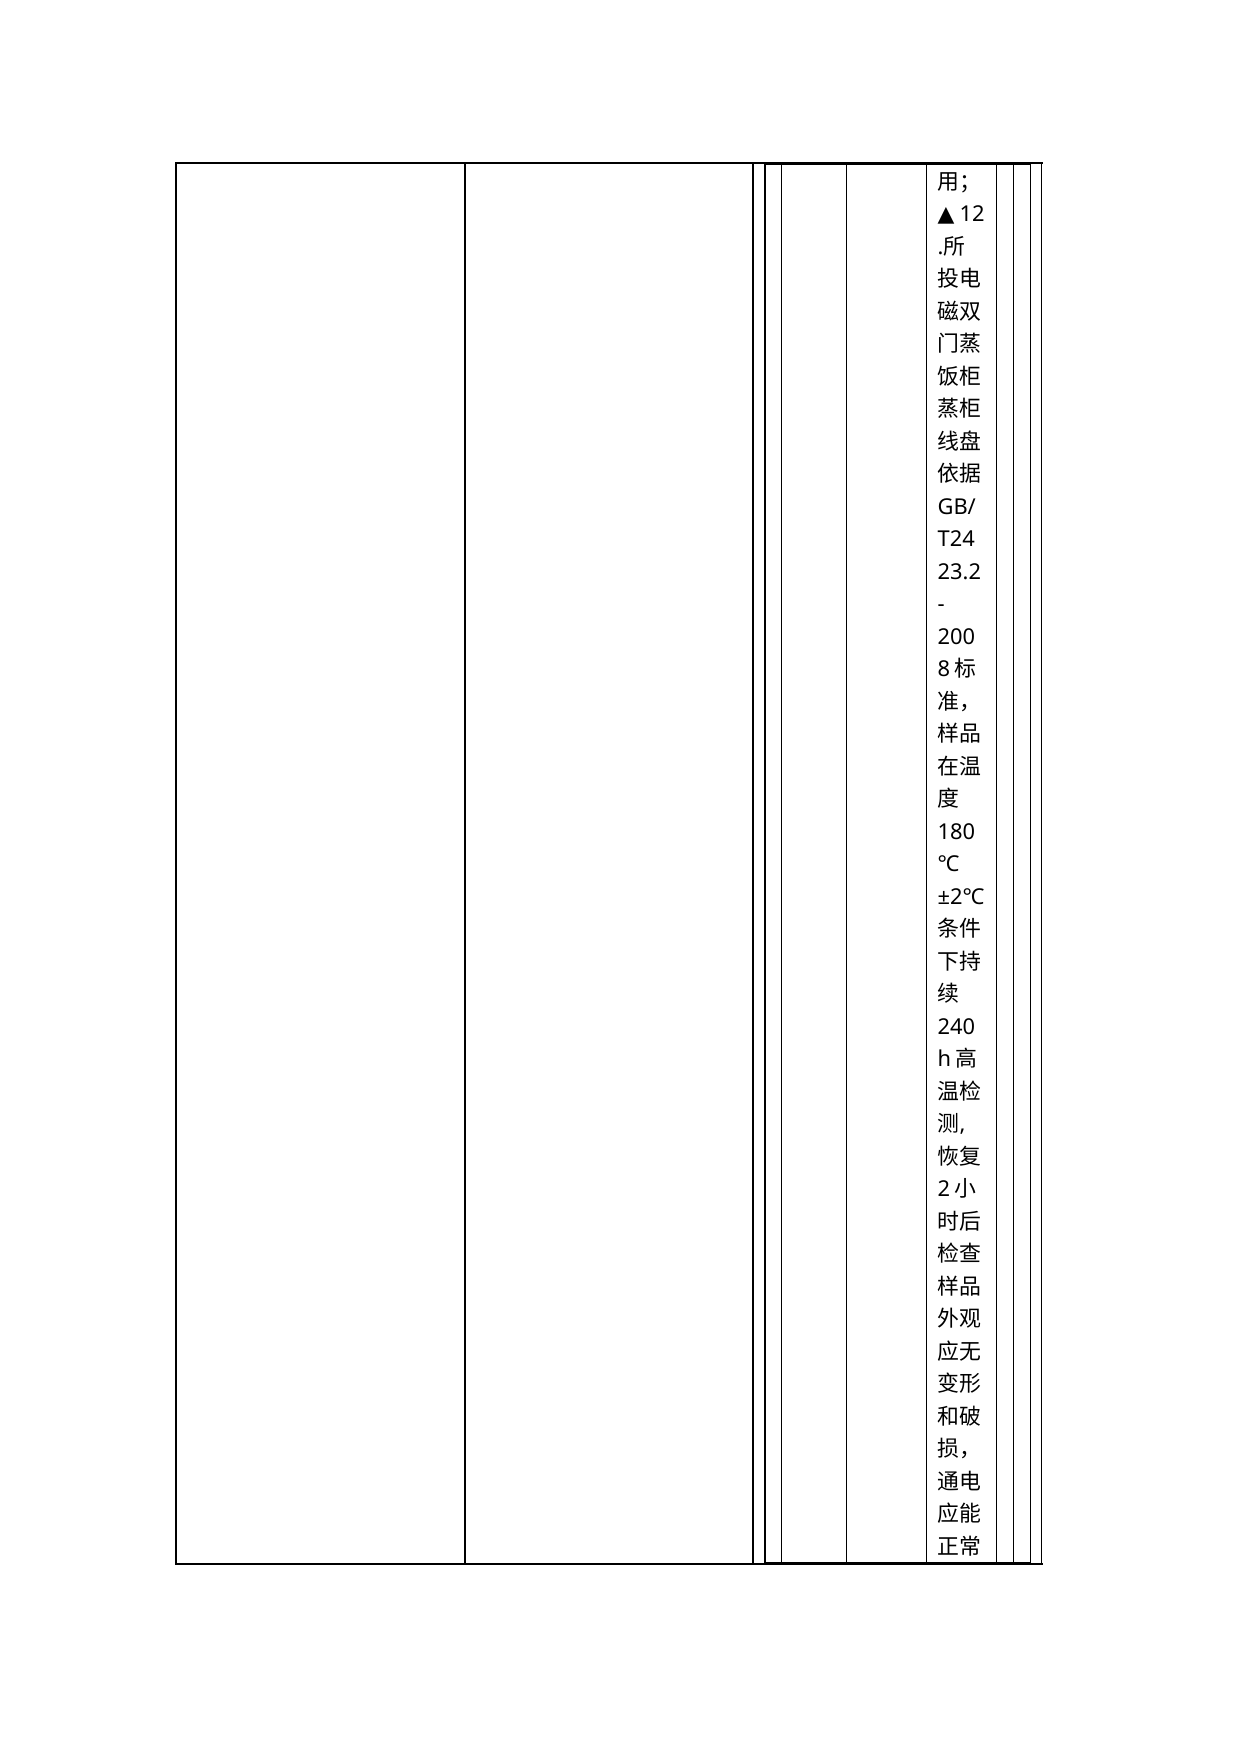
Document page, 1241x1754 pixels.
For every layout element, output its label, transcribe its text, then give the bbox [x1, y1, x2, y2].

table_cell [766, 165, 781, 1562]
table_cell [782, 165, 846, 1562]
table_cell [754, 164, 764, 1563]
table_cell [997, 165, 1013, 1562]
table_cell [847, 165, 926, 1562]
table_cell [927, 165, 996, 1562]
table_cell [1031, 164, 1041, 1563]
table_cell [466, 164, 752, 1563]
table_cell 1 [177, 164, 464, 1563]
table_cell [1014, 165, 1030, 1562]
